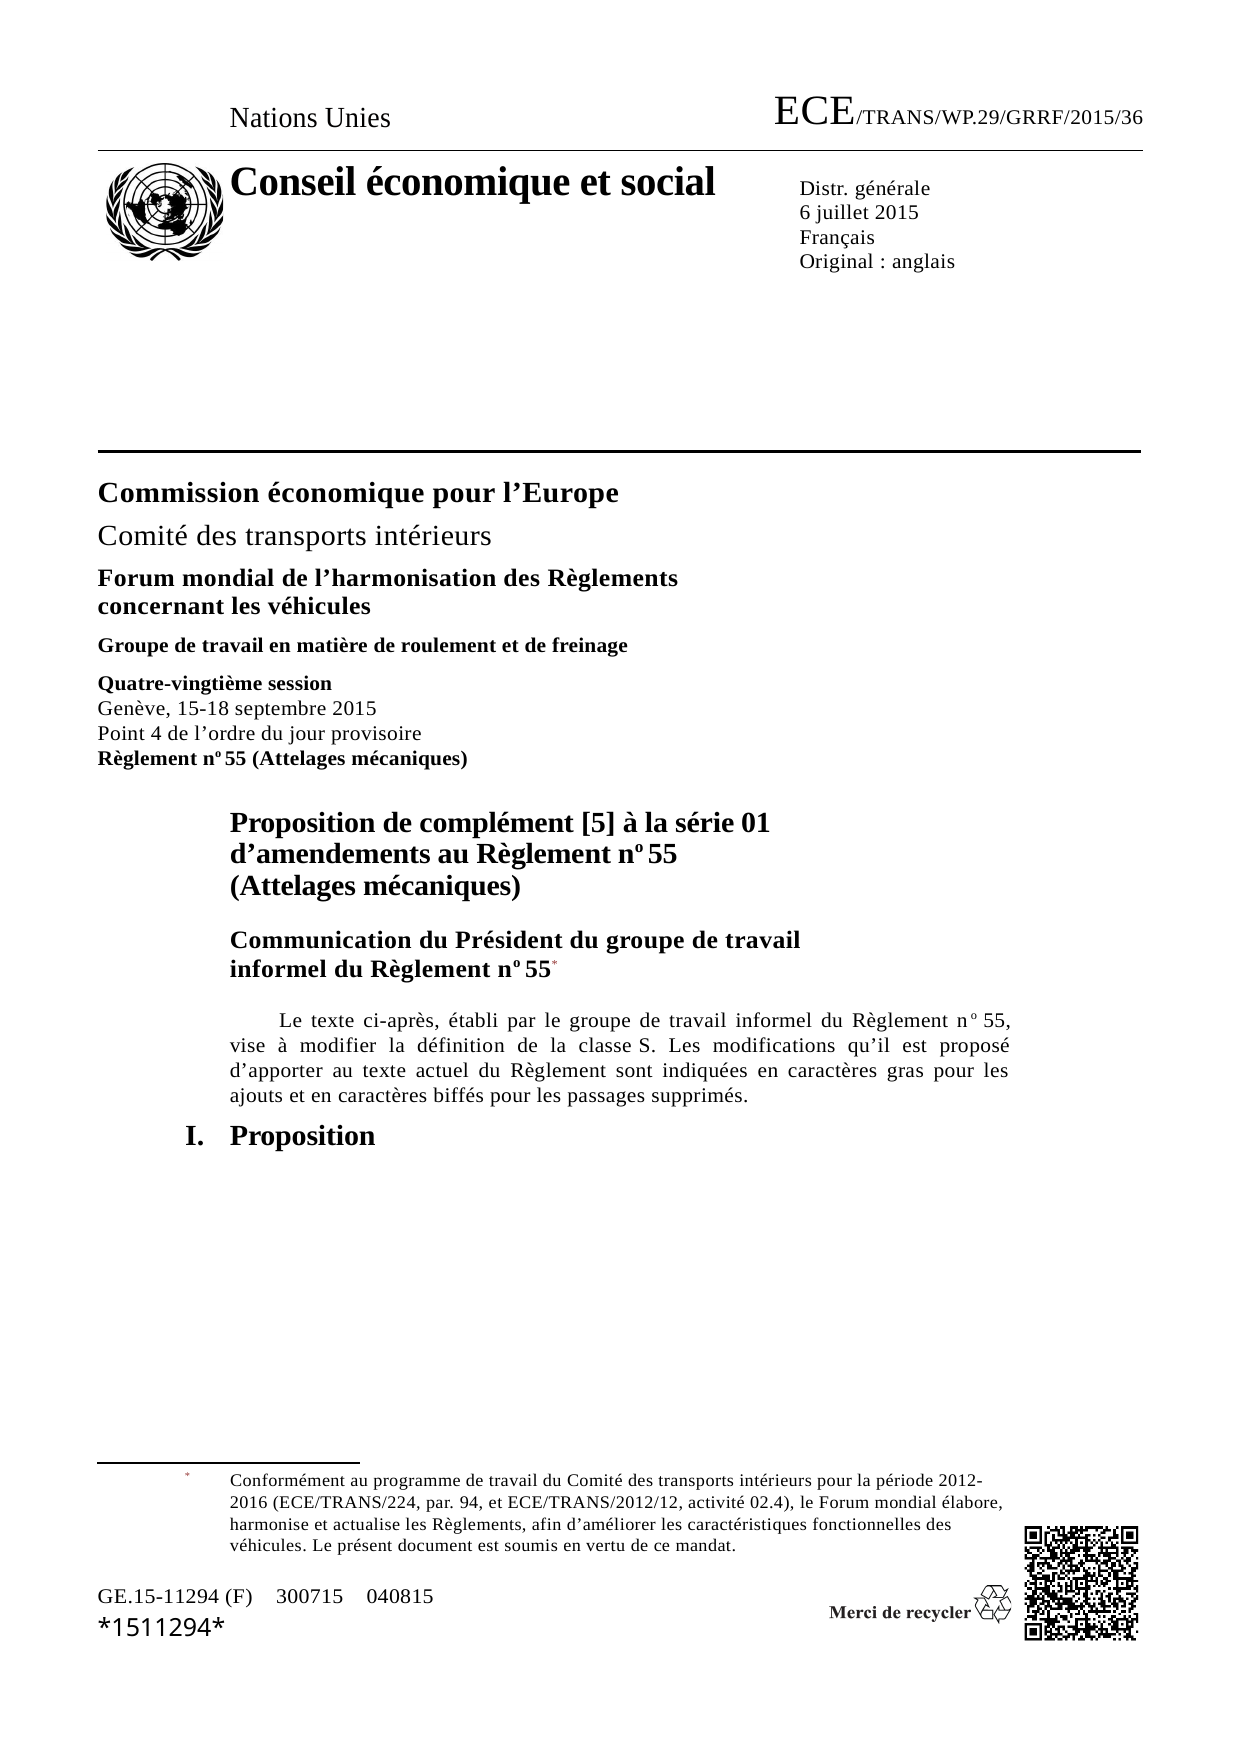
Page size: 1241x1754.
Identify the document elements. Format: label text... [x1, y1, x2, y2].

text Commission économique pour l’Europe [97, 479, 1143, 508]
text Communication du Président du groupe de travail informel du Règlement no 55* [97, 926, 1011, 983]
text Quatre-vingtième session [97, 670, 1143, 695]
picture [1024, 1526, 1139, 1641]
picture [829, 1585, 1012, 1624]
text Le texte ci-après, établi par le groupe de travail informel du Règlement no 55, vise à modifier la définition de la classe S. Les modifications qu’il est proposé d’apporter au texte actuel du Règlement sont indiquées en caractères gras pour les ajouts et en caractères biffés pour les passages supprimés. [229, 1008, 1011, 1108]
text Comité des transports intérieurs [97, 520, 1143, 551]
text Point 4 de l’ordre du jour provisoire [97, 720, 1143, 745]
text I. Proposition [97, 1120, 1011, 1151]
text Genève, 15-18 septembre 2015 [97, 695, 1143, 720]
text Forum mondial de l’harmonisation des Règlements concernant les véhicules [97, 564, 1143, 620]
text Groupe de travail en matière de roulement et de freinage [97, 633, 1143, 658]
text Règlement no 55 (Attelages mécaniques) [97, 745, 1143, 770]
text Proposition de complément [5] à la série 01 d’amendements au Règlement no 55 (Attelages mécaniques) [97, 808, 1011, 901]
picture [106, 163, 224, 261]
